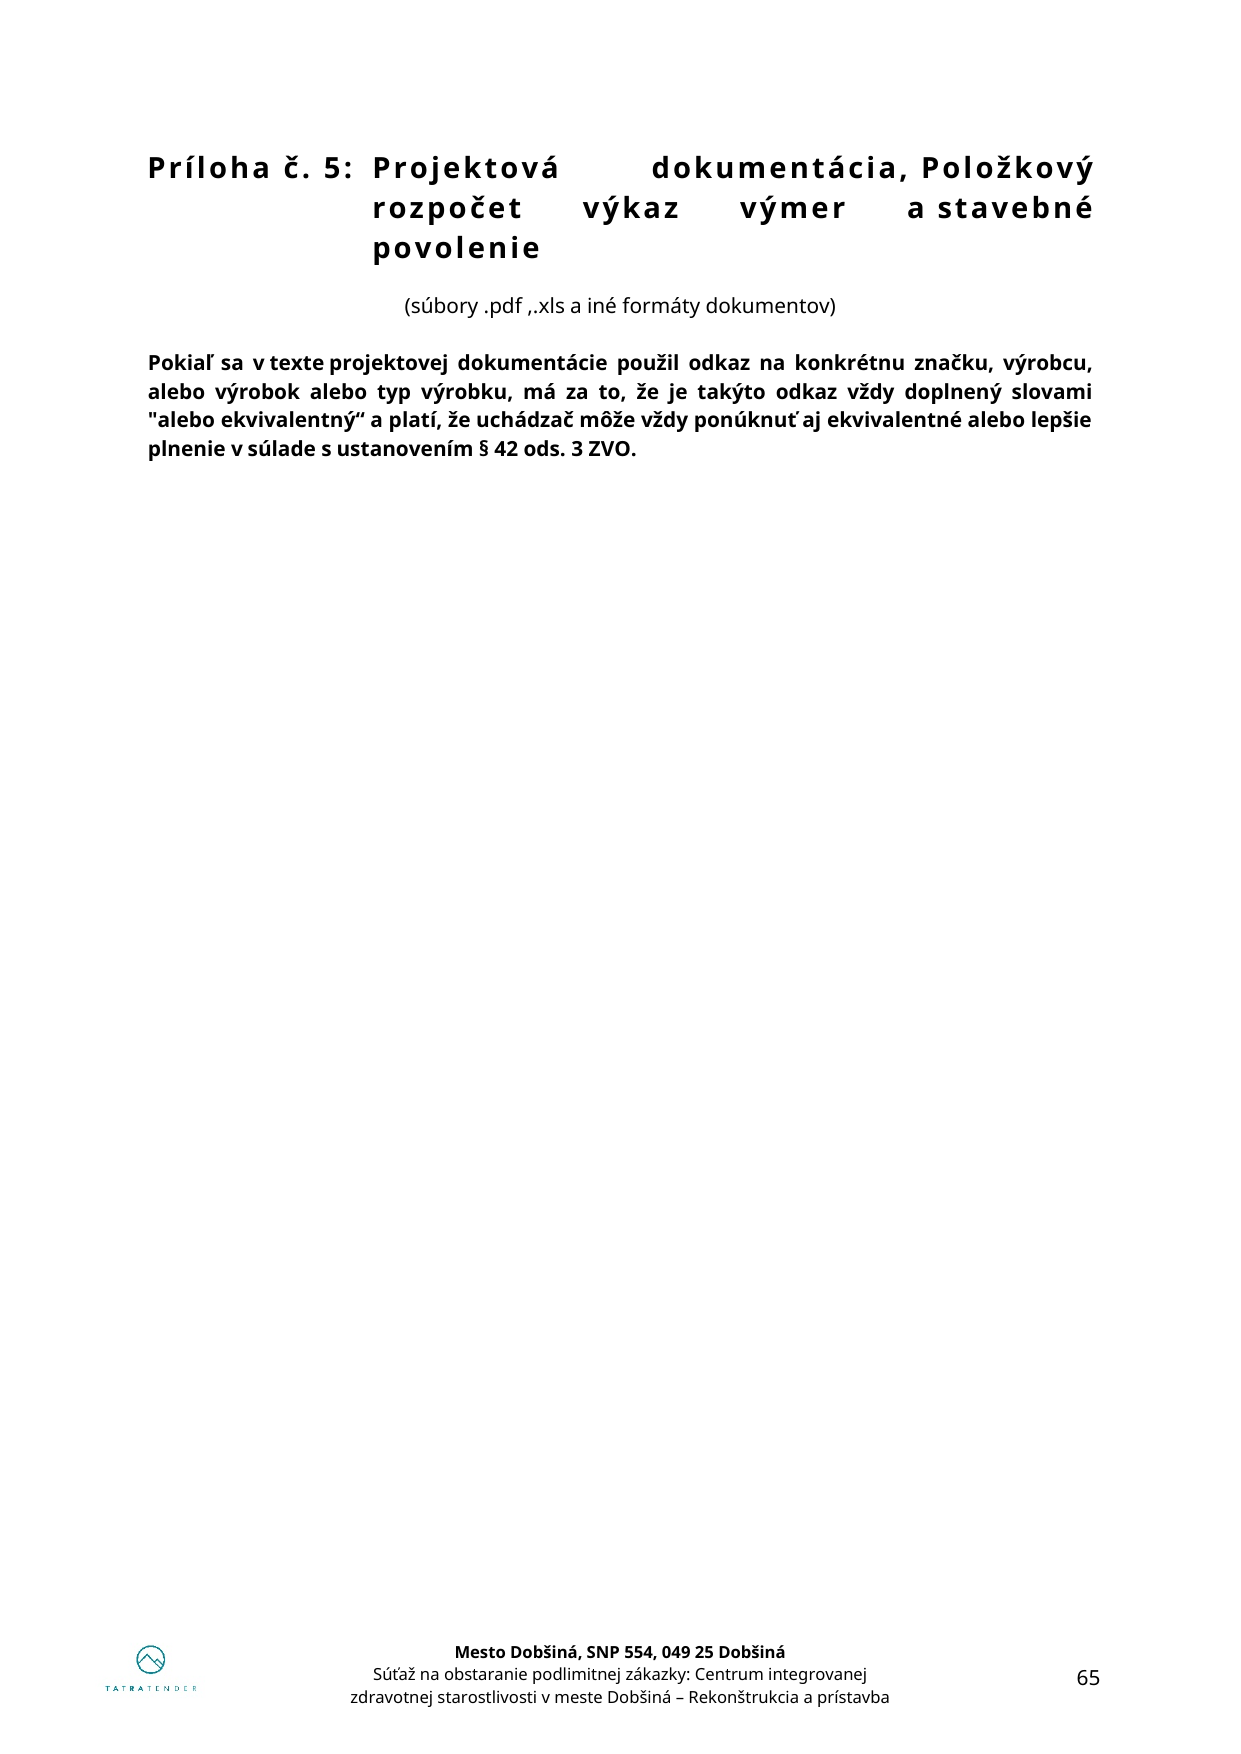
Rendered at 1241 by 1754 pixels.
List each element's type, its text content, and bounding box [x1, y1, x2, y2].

text Pokiaľ sa v texte projektovej dokumentácie použil odkaz na konkrétnu značku, výrobcu, alebo výrobok alebo typ výrobku, má za to, že je takýto odkaz vždy doplnený slovami "alebo ekvivalentný“ a platí, že uchádzač môže vždy ponúknuť aj ekvivalentné alebo lepšie plnenie v súlade s ustanovením § 42 ods. 3 ZVO. [148, 348, 1093, 462]
subtitle Príloha č. 5: Projektová dokumentácia, Položkový rozpočet výkaz výmer a stavebné povolenie [147, 148, 1093, 267]
picture [84, 1621, 217, 1715]
text (súbory .pdf ,.xls a iné formáty dokumentov) [148, 292, 1093, 320]
